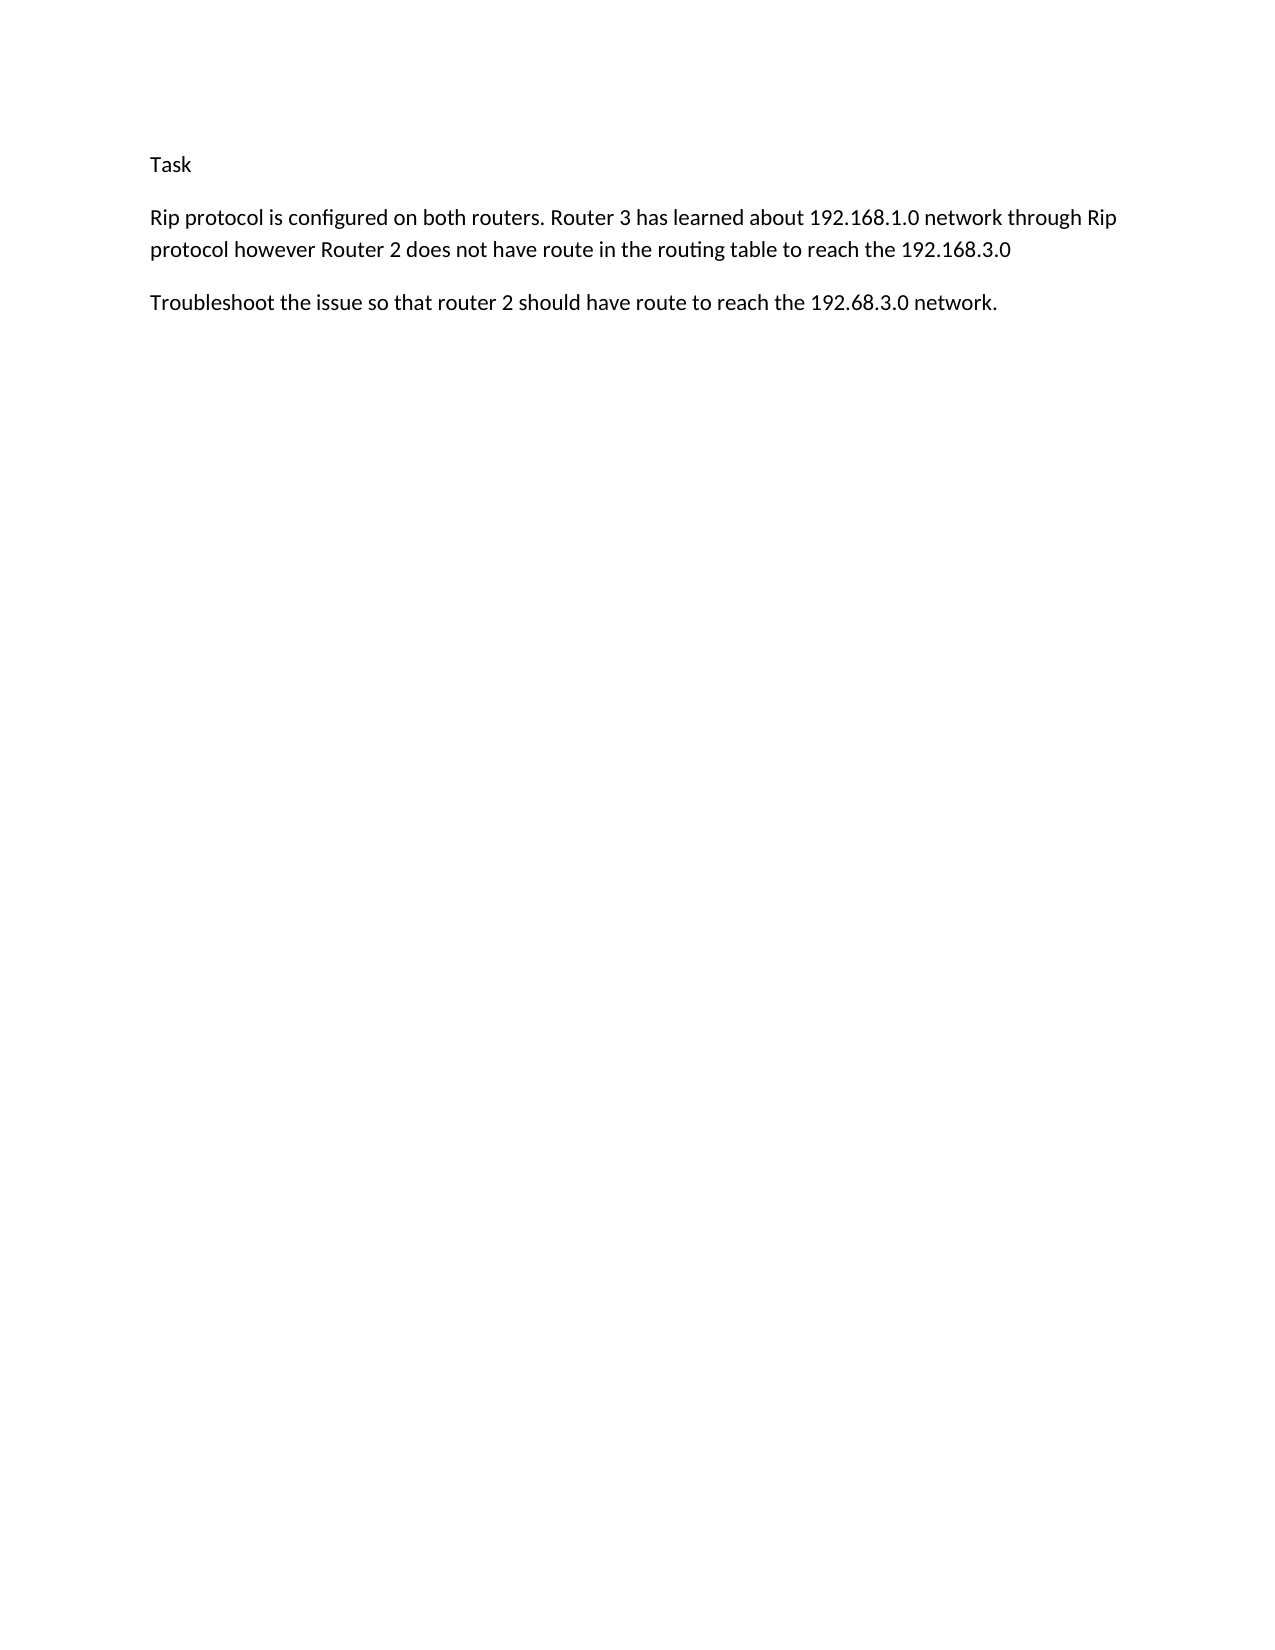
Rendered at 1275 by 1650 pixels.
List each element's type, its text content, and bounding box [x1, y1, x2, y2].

text Rip protocol is configured on both routers. Router 3 has learned about 192.168.1.0 network through Rip protocol however Router 2 does not have route in the routing table to reach the 192.168.3.0 [150, 203, 1125, 263]
text Task [150, 150, 1125, 178]
text Troubleshoot the issue so that router 2 should have route to reach the 192.68.3.0 network. [150, 288, 1125, 316]
